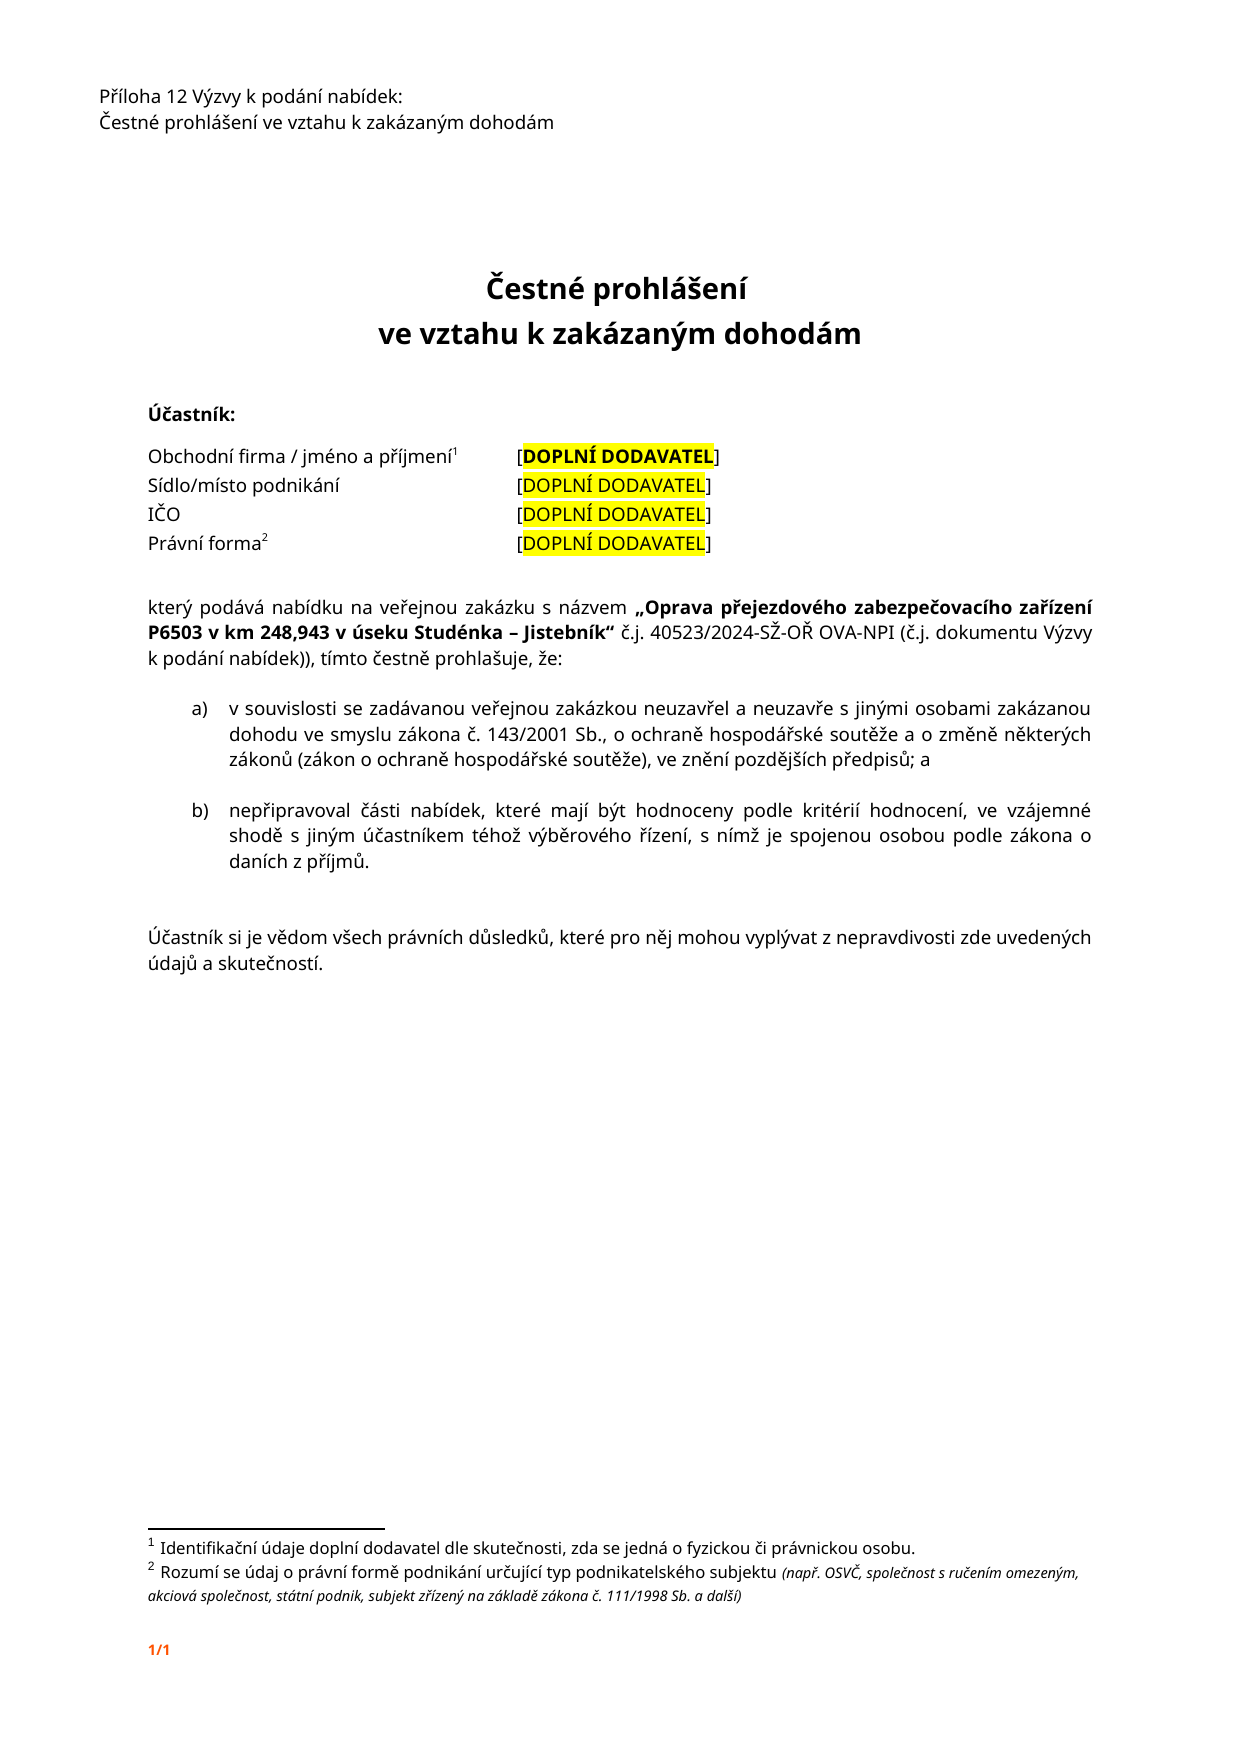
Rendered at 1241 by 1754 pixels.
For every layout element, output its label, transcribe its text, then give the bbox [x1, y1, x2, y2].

text Sídlo/místo podnikání [DOPLNÍ DODAVATEL] [148, 469, 1093, 498]
text Právní forma [148, 527, 1093, 556]
text Účastník si je vědom všech právních důsledků, které pro něj mohou vyplývat z nepravdivosti zde uvedených údajů a skutečností. [148, 924, 1093, 975]
text Obchodní firma / jméno a příjmení [148, 440, 1093, 469]
text ve vztahu k zakázaným dohodám [148, 314, 1093, 353]
list nepřipravoval části nabídek, které mají být hodnoceny podle kritérií hodnocení, ve vzájemné shodě s jiným účastníkem téhož výběrového řízení, s nímž je spojenou osobou podle zákona o daních z příjmů. [191, 797, 1093, 874]
title Čestné prohlášení [148, 268, 1093, 308]
text který podává nabídku na veřejnou zakázku s názvem „Oprava přejezdového zabezpečovacího zařízení P6503 v km 248,943 v úseku Studénka – Jistebník“ č.j. 40523/2024-SŽ-OŘ OVA-NPI (č.j. dokumentu Výzvy k podání nabídek)), tímto čestně prohlašuje, že: [148, 594, 1093, 671]
list v souvislosti se zadávanou veřejnou zakázkou neuzavřel a neuzavře s jinými osobami zakázanou dohodu ve smyslu zákona č. 143/2001 Sb., o ochraně hospodářské soutěže a o změně některých zákonů (zákon o ochraně hospodářské soutěže), ve znění pozdějších předpisů; a [191, 696, 1093, 772]
text Účastník: [148, 397, 1093, 428]
text IČO [148, 498, 1093, 527]
